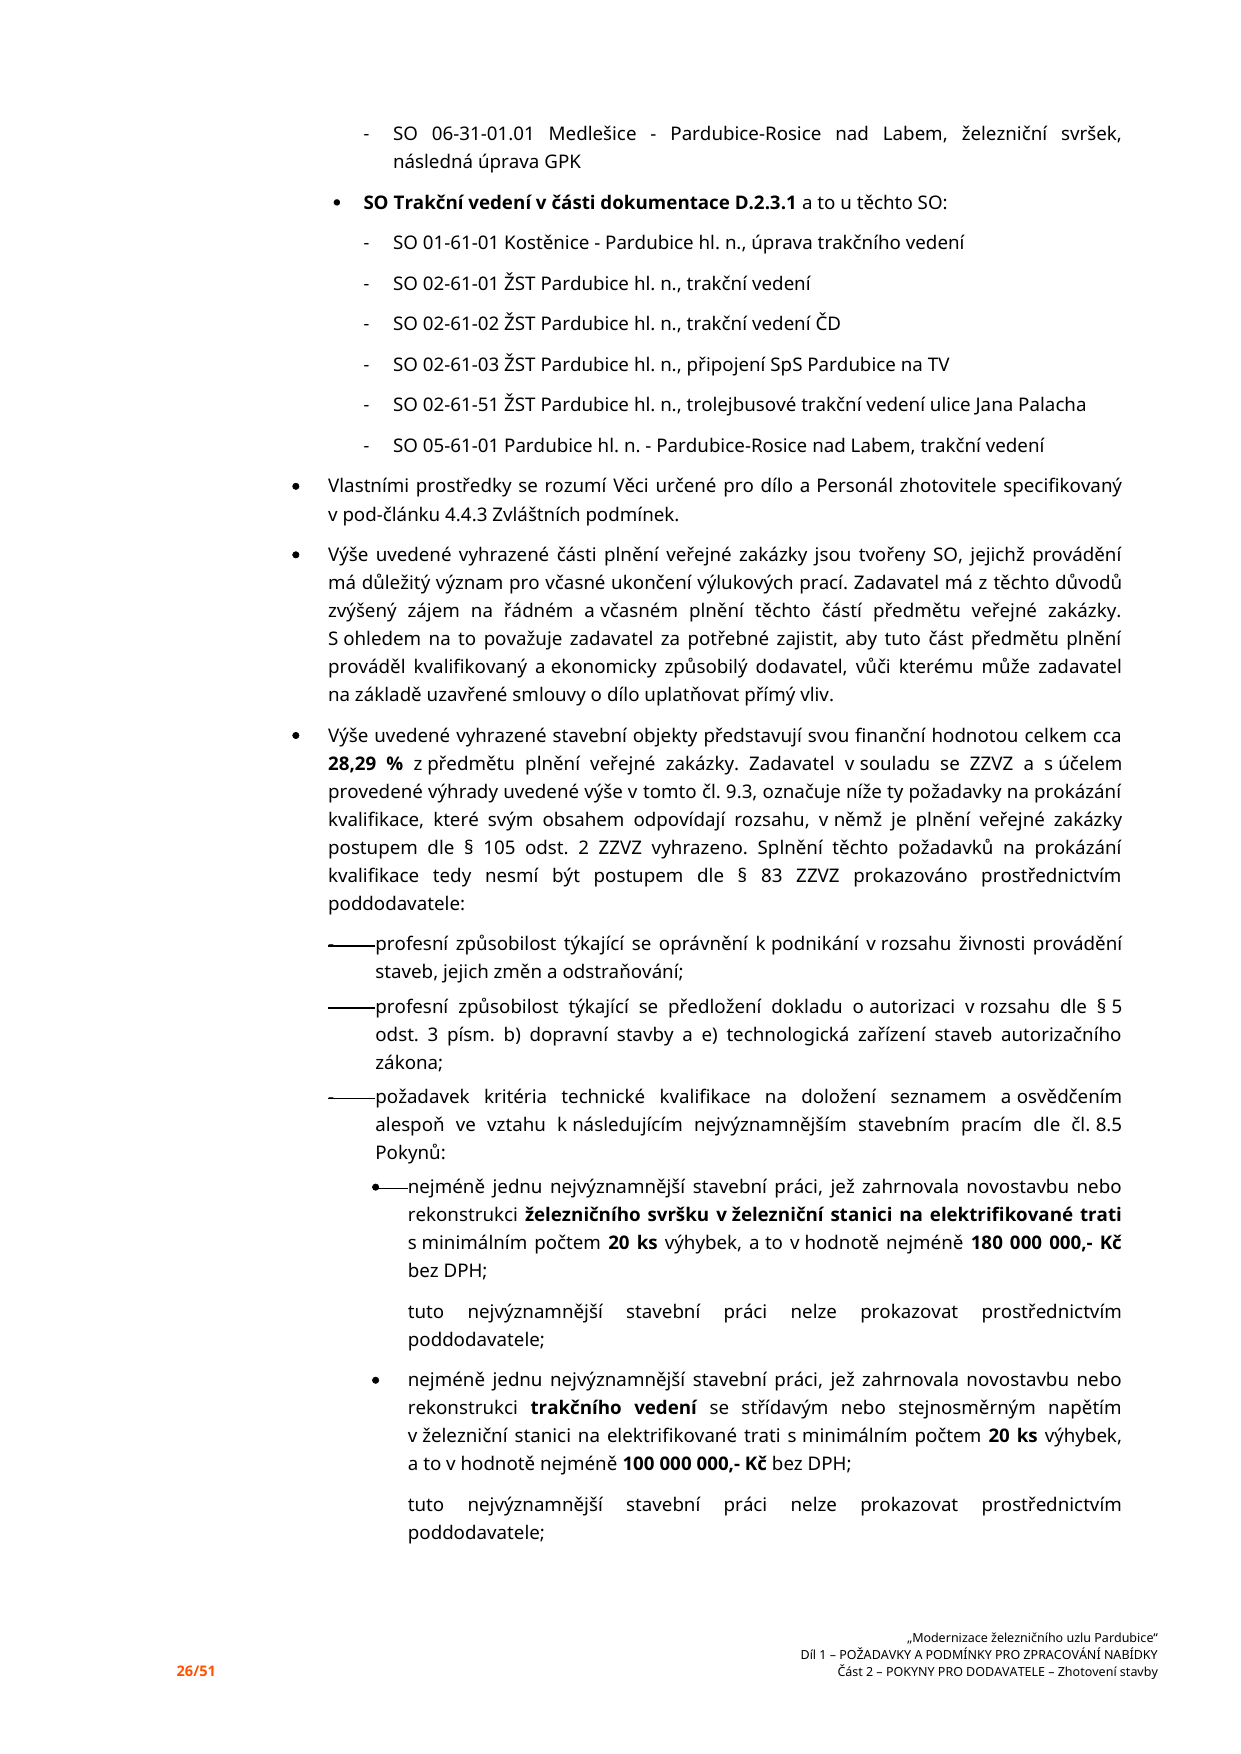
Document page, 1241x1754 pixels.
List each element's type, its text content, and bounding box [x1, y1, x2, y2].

text nejméně jednu nejvýznamnější stavební práci, jež zahrnovala novostavbu nebo rekonstrukci železničního svršku v železniční stanici na elektrifikované trati s minimálním počtem 20 ks výhybek, a to v hodnotě nejméně 180 000 000,- Kč bez DPH; [372, 1173, 1122, 1283]
text Výše uvedené vyhrazené stavební objekty představují svou finanční hodnotou celkem cca 28,29 % z předmětu plnění veřejné zakázky. Zadavatel v souladu se ZZVZ a s účelem provedené výhrady uvedené výše v tomto čl. 9.3, označuje níže ty požadavky na prokázání kvalifikace, které svým obsahem odpovídají rozsahu, v němž je plnění veřejné zakázky postupem dle § 105 odst. 2 ZZVZ vyhrazeno. Splnění těchto požadavků na prokázání kvalifikace tedy nesmí být postupem dle § 83 ZZVZ prokazováno prostřednictvím poddodavatele: [292, 722, 1122, 916]
text tuto nejvýznamnější stavební práci nelze prokazovat prostřednictvím poddodavatele; [408, 1491, 1122, 1545]
text profesní způsobilost týkající se předložení dokladu o autorizaci v rozsahu dle § 5 odst. 3 písm. b) dopravní stavby a e) technologická zařízení staveb autorizačního zákona; [328, 993, 1122, 1074]
list SO 02-61-03 ŽST Pardubice hl. n., připojení SpS Pardubice na TV [363, 351, 1122, 377]
text nejméně jednu nejvýznamnější stavební práci, jež zahrnovala novostavbu nebo rekonstrukci trakčního vedení se střídavým nebo stejnosměrným napětím v železniční stanici na elektrifikované trati s minimálním počtem 20 ks výhybek, a to v hodnotě nejméně 100 000 000,- Kč bez DPH; [372, 1367, 1122, 1476]
text Výše uvedené vyhrazené části plnění veřejné zakázky jsou tvořeny SO, jejichž provádění má důležitý význam pro včasné ukončení výlukových prací. Zadavatel má z těchto důvodů zvýšený zájem na řádném a včasném plnění těchto částí předmětu veřejné zakázky. S ohledem na to považuje zadavatel za potřebné zajistit, aby tuto část předmětu plnění prováděl kvalifikovaný a ekonomicky způsobilý dodavatel, vůči kterému může zadavatel na základě uzavřené smlouvy o dílo uplatňovat přímý vliv. [292, 541, 1122, 707]
list SO 01-61-01 Kostěnice - Pardubice hl. n., úprava trakčního vedení [363, 230, 1122, 255]
text tuto nejvýznamnější stavební práci nelze prokazovat prostřednictvím poddodavatele; [408, 1298, 1122, 1352]
text požadavek kritéria technické kvalifikace na doložení seznamem a osvědčením alespoň ve vztahu k následujícím nejvýznamnějším stavebním pracím dle čl. 8.5 Pokynů: [328, 1083, 1122, 1165]
text Vlastními prostředky se rozumí Věci určené pro dílo a Personál zhotovitele specifikovaný v pod-článku 4.4.3 Zvláštních podmínek. [292, 473, 1122, 526]
list SO Trakční vedení v části dokumentace D.2.3.1 a to u těchto SO: [334, 189, 1122, 215]
list SO 05-61-01 Pardubice hl. n. - Pardubice-Rosice nad Labem, trakční vedení [363, 432, 1122, 458]
list SO 02-61-51 ŽST Pardubice hl. n., trolejbusové trakční vedení ulice Jana Palacha [363, 392, 1122, 417]
list SO 06-31-01.01 Medlešice - Pardubice-Rosice nad Labem, železniční svršek, následná úprava GPK [363, 121, 1122, 174]
text profesní způsobilost týkající se oprávnění k podnikání v rozsahu živnosti provádění staveb, jejich změn a odstraňování; [328, 931, 1122, 984]
list SO 02-61-01 ŽST Pardubice hl. n., trakční vedení [363, 270, 1122, 296]
list SO 02-61-02 ŽST Pardubice hl. n., trakční vedení ČD [363, 311, 1122, 336]
